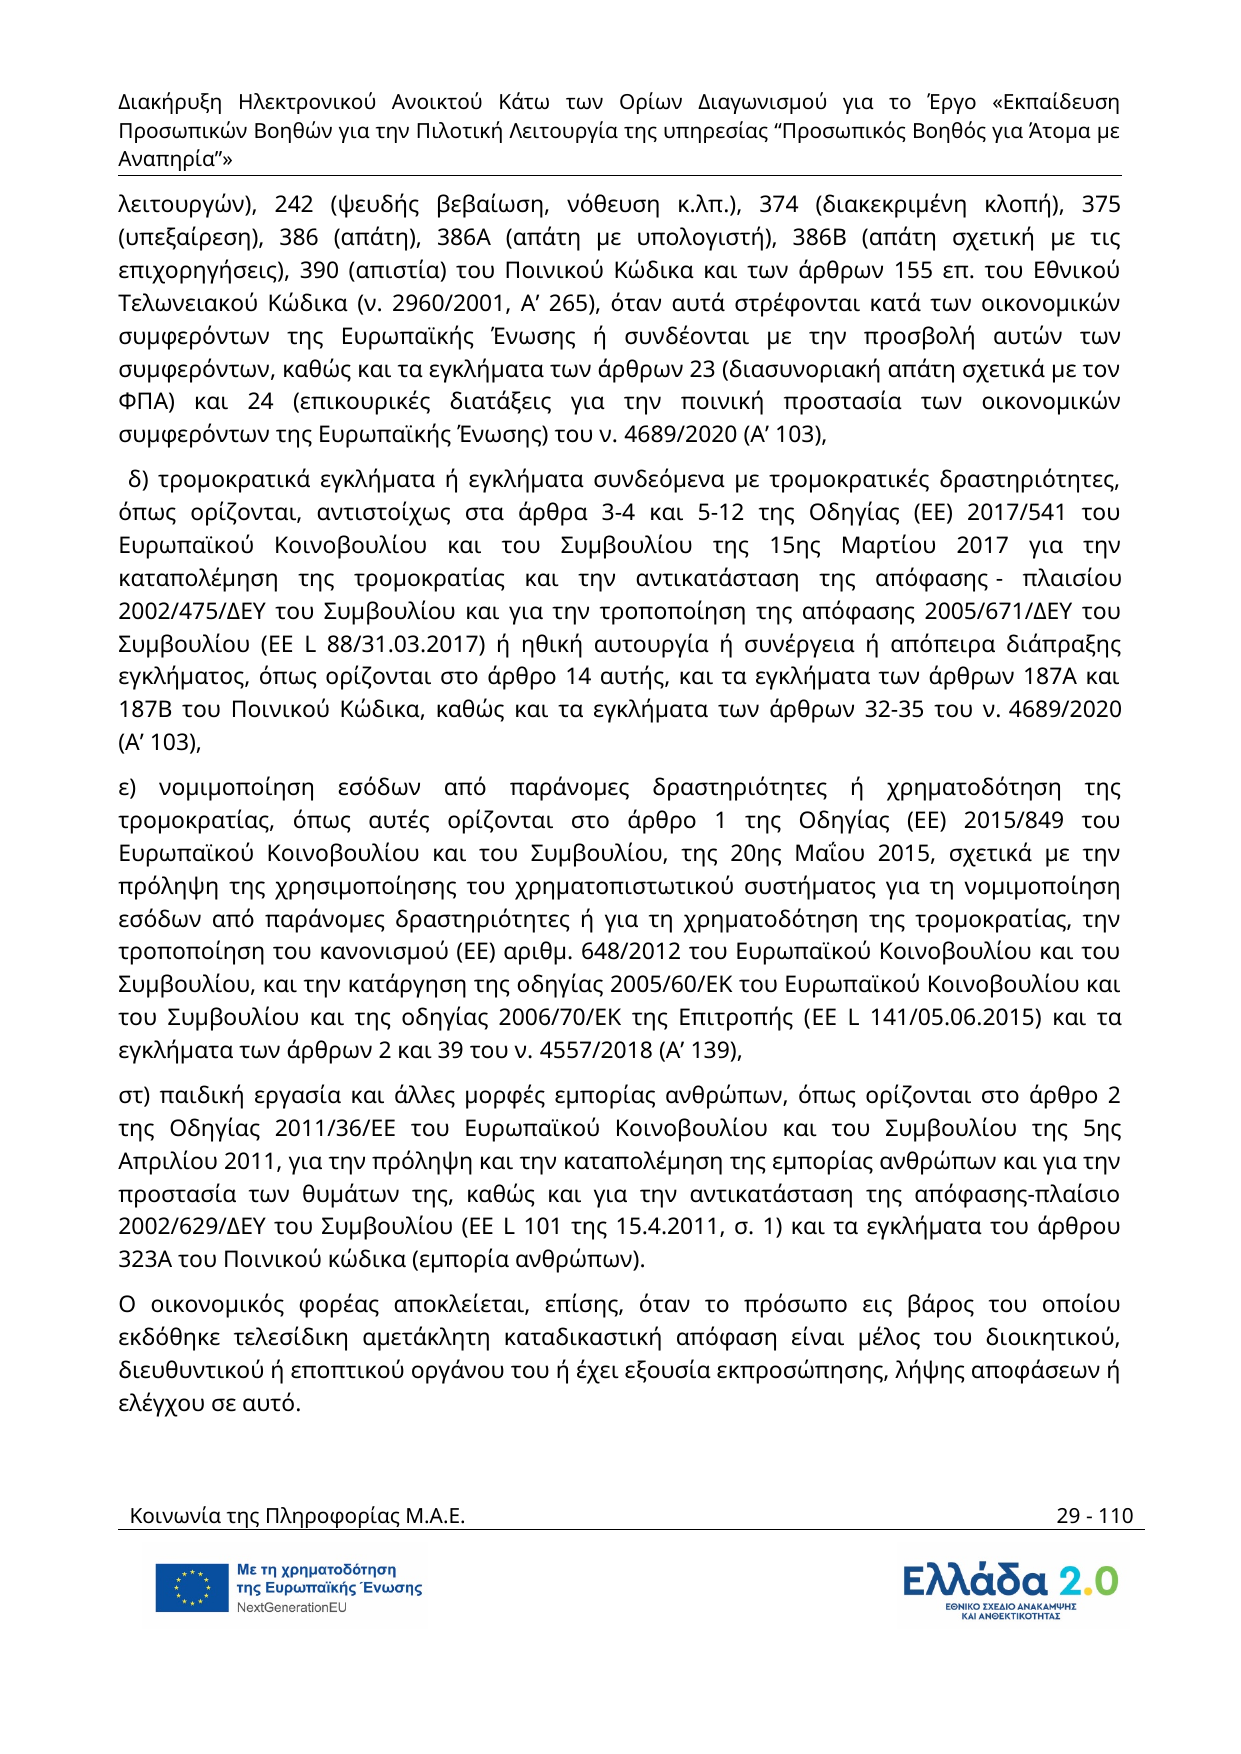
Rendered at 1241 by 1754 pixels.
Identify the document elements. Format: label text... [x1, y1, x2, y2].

text δ) τρομοκρατικά εγκλήματα ή εγκλήματα συνδεόμενα με τρομοκρατικές δραστηριότητες, όπως ορίζονται, αντιστοίχως στα άρθρα 3-4 και 5-12 της Οδηγίας (ΕΕ) 2017/541 του Ευρωπαϊκού Κοινοβουλίου και του Συμβουλίου της 15ης Μαρτίου 2017 για την καταπολέμηση της τρομοκρατίας και την αντικατάσταση της απόφασης - πλαισίου 2002/475/ΔΕΥ του Συμβουλίου και για την τροποποίηση της απόφασης 2005/671/ΔΕΥ του Συμβουλίου (EE L 88/31.03.2017) ή ηθική αυτουργία ή συνέργεια ή απόπειρα διάπραξης εγκλήματος, όπως ορίζονται στο άρθρο 14 αυτής, και τα εγκλήματα των άρθρων 187Α και 187Β του Ποινικού Κώδικα, καθώς και τα εγκλήματα των άρθρων 32-35 του ν. 4689/2020 (Α’ 103), [118, 463, 1122, 757]
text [118, 188, 1122, 449]
text ε) νομιμοποίηση εσόδων από παράνομες δραστηριότητες ή χρηματοδότηση της τρομοκρατίας, όπως αυτές ορίζονται στο άρθρο 1 της Οδηγίας (ΕΕ) 2015/849 του Ευρωπαϊκού Κοινοβουλίου και του Συμβουλίου, της 20ης Μαΐου 2015, σχετικά με την πρόληψη της χρησιμοποίησης του χρηματοπιστωτικού συστήματος για τη νομιμοποίηση εσόδων από παράνομες δραστηριότητες ή για τη χρηματοδότηση της τρομοκρατίας, την τροποποίηση του κανονισμού (ΕΕ) αριθμ. 648/2012 του Ευρωπαϊκού Κοινοβουλίου και του Συμβουλίου, και την κατάργηση της οδηγίας 2005/60/ΕΚ του Ευρωπαϊκού Κοινοβουλίου και του Συμβουλίου και της οδηγίας 2006/70/ΕΚ της Επιτροπής (EE L 141/05.06.2015) και τα εγκλήματα των άρθρων 2 και 39 του ν. 4557/2018 (Α’ 139), [118, 771, 1122, 1065]
text Ο οικονομικός φορέας αποκλείεται, επίσης, όταν το πρόσωπο εις βάρος του οποίου εκδόθηκε τελεσίδικη αμετάκλητη καταδικαστική απόφαση είναι μέλος του διοικητικού, διευθυντικού ή εποπτικού οργάνου του ή έχει εξουσία εκπροσώπησης, λήψης αποφάσεων ή ελέγχου σε αυτό. [118, 1288, 1122, 1418]
text στ) παιδική εργασία και άλλες μορφές εμπορίας ανθρώπων, όπως ορίζονται στο άρθρο 2 της Οδηγίας 2011/36/ΕΕ του Ευρωπαϊκού Κοινοβουλίου και του Συμβουλίου της 5ης Απριλίου 2011, για την πρόληψη και την καταπολέμηση της εμπορίας ανθρώπων και για την προστασία των θυμάτων της, καθώς και για την αντικατάσταση της απόφασης-πλαίσιο 2002/629/ΔΕΥ του Συμβουλίου (ΕΕ L 101 της 15.4.2011, σ. 1) και τα εγκλήματα του άρθρου 323Α του Ποινικού κώδικα (εμπορία ανθρώπων). [118, 1079, 1122, 1274]
